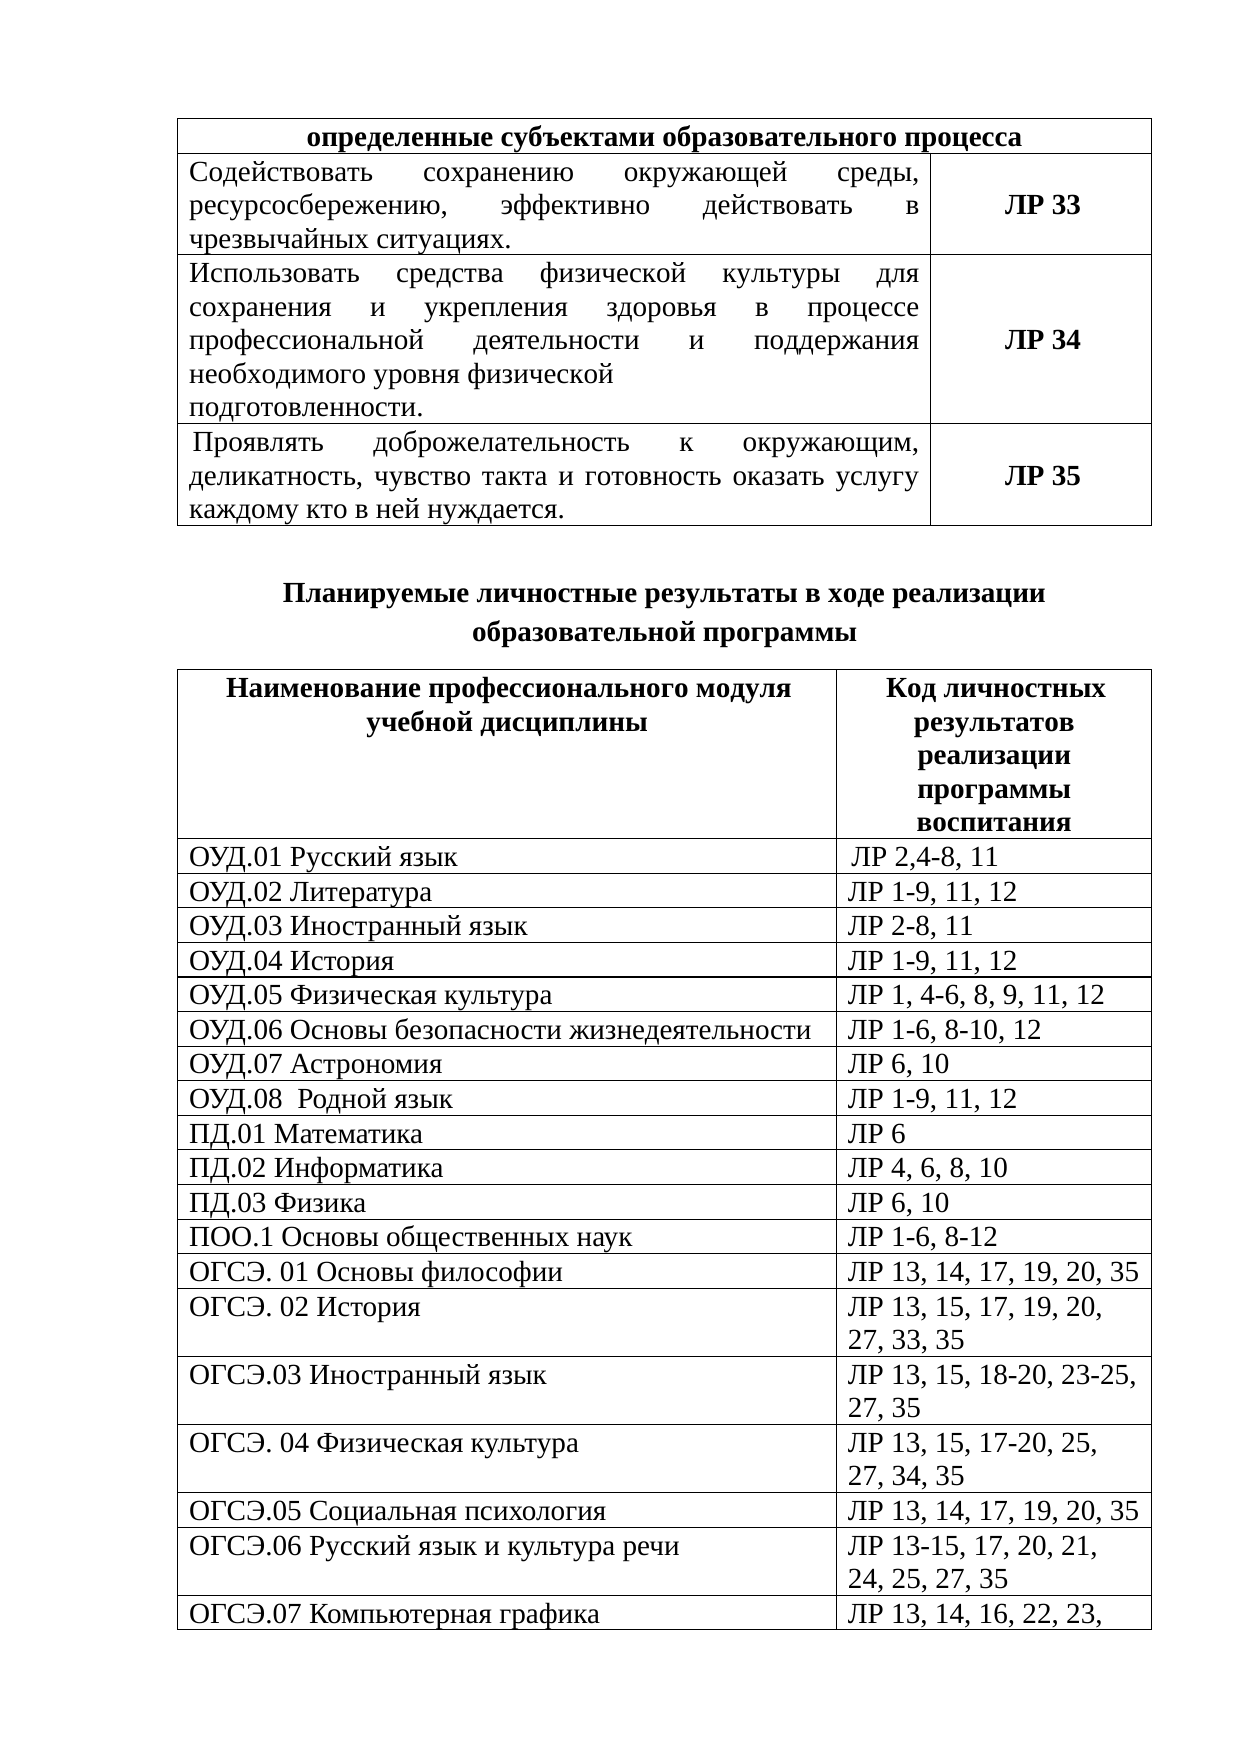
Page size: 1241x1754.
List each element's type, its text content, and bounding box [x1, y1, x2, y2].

table_cell Содействовать сохранению окружающей среды, ресурсосбережению, эффективно действовать в чрезвычайных ситуациях. [178, 154, 930, 254]
table_cell ОУД.04 История [178, 943, 836, 976]
table_header Код личностных результатов реализации программы воспитания [837, 670, 1151, 838]
table_cell ЛР 34 [931, 255, 1151, 423]
table_cell ОГСЭ.03 Иностранный язык [178, 1357, 836, 1424]
table_cell ЛР 6, 10 [837, 1047, 1151, 1080]
table_cell ЛР 13, 15, 17-20, 25, 27, 34, 35 [837, 1425, 1151, 1492]
table_cell ПД.01 Математика [178, 1116, 836, 1149]
table_cell ЛР 2-8, 11 [837, 908, 1151, 942]
text Планируемые личностные результаты в ходе реализации образовательной программы [177, 576, 1152, 648]
table_cell ЛР 1-9, 11, 12 [837, 874, 1151, 907]
table_cell Использовать средства физической культуры для сохранения и укрепления здоровья в процессе профессиональной деятельности и поддержания необходимого уровня физической подготовленности. [178, 255, 930, 423]
table_cell ЛР 13-15, 17, 20, 21, 24, 25, 27, 35 [837, 1528, 1151, 1595]
table_cell ОГСЭ. 04 Физическая культура [178, 1425, 836, 1492]
table_cell ОУД.08 Родной язык [178, 1081, 836, 1115]
table_cell ЛР 1-9, 11, 12 [837, 1081, 1151, 1115]
table_cell ЛР 2,4-8, 11 [837, 839, 1151, 873]
table_cell ПД.02 Информатика [178, 1150, 836, 1184]
table_cell ЛР 35 [931, 424, 1151, 525]
table_cell Проявлять доброжелательность к окружающим, деликатность, чувство такта и готовность оказать услугу каждому кто в ней нуждается. [178, 424, 930, 525]
table_cell ОУД.05 Физическая культура [178, 978, 836, 1011]
table_cell ОУД.01 Русский язык [178, 839, 836, 873]
table_cell ЛР 1-6, 8-10, 12 [837, 1012, 1151, 1046]
table_cell ОГСЭ.06 Русский язык и культура речи [178, 1528, 836, 1595]
table_header Наименование профессионального модуля учебной дисциплины [178, 670, 836, 838]
table_cell ОГСЭ. 02 История [178, 1289, 836, 1356]
table_cell ЛР 1-6, 8-12 [837, 1220, 1151, 1253]
table_cell ОГСЭ.05 Социальная психология [178, 1493, 836, 1527]
table_cell ЛР 1-9, 11, 12 [837, 943, 1151, 976]
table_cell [178, 1596, 836, 1629]
table_cell ЛР 4, 6, 8, 10 [837, 1150, 1151, 1184]
table_cell ОУД.02 Литература [178, 874, 836, 907]
table_cell ЛР 13, 15, 18-20, 23-25, 27, 35 [837, 1357, 1151, 1424]
table_cell ЛР 13, 15, 17, 19, 20, 27, 33, 35 [837, 1289, 1151, 1356]
table_cell ОГСЭ. 01 Основы философии [178, 1254, 836, 1288]
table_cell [178, 119, 1151, 153]
table_cell ЛР 6 [837, 1116, 1151, 1149]
table_cell ОУД.03 Иностранный язык [178, 908, 836, 942]
table_cell ОУД.06 Основы безопасности жизнедеятельности [178, 1012, 836, 1046]
table_cell ОУД.07 Астрономия [178, 1047, 836, 1080]
table_cell ЛР 13, 14, 17, 19, 20, 35 [837, 1254, 1151, 1288]
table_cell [837, 1596, 1151, 1629]
table_cell ПД.03 Физика [178, 1185, 836, 1218]
table_cell ЛР 1, 4-6, 8, 9, 11, 12 [837, 978, 1151, 1011]
table_cell ПОО.1 Основы общественных наук [178, 1220, 836, 1253]
table_cell ЛР 6, 10 [837, 1185, 1151, 1218]
table_cell ЛР 33 [931, 154, 1151, 254]
table_cell ЛР 13, 14, 17, 19, 20, 35 [837, 1493, 1151, 1527]
